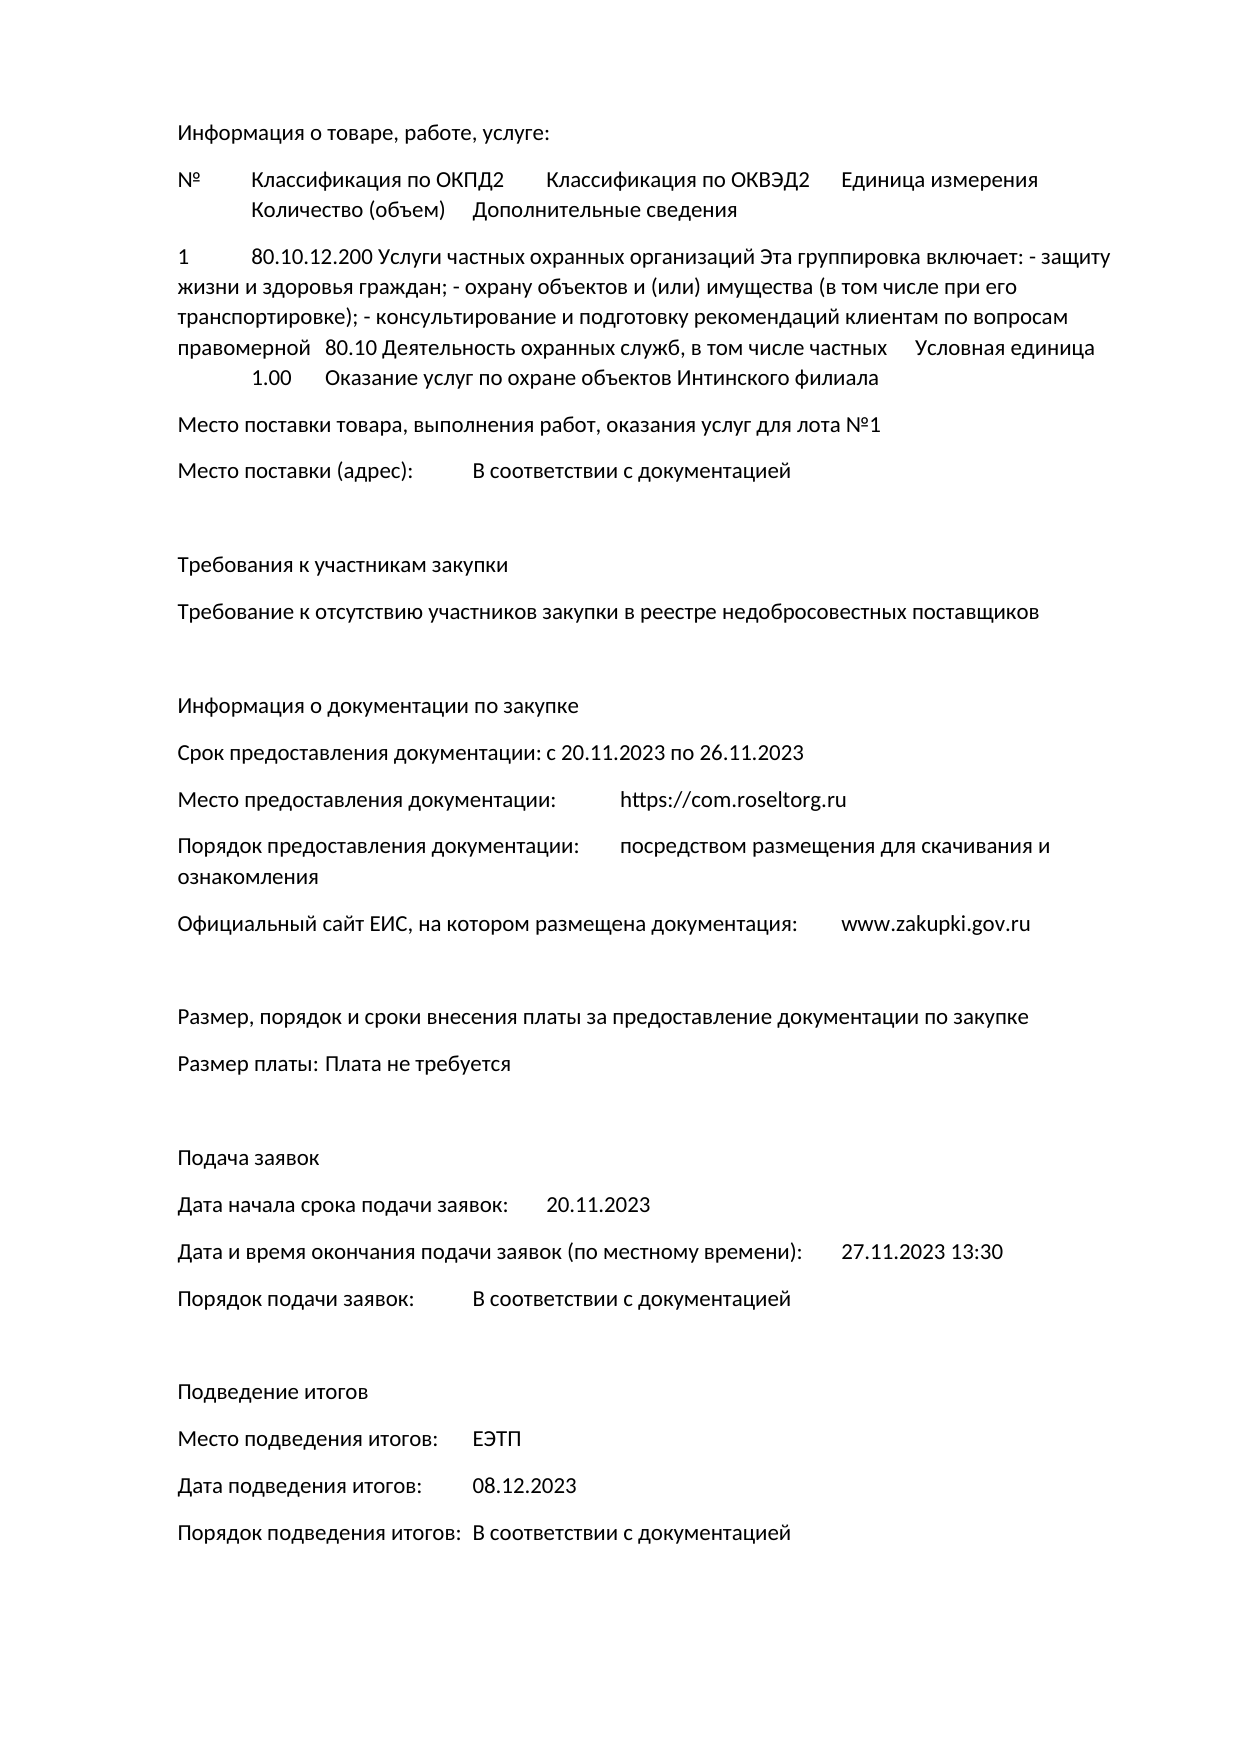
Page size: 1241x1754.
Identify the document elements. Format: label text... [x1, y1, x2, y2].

text 1 80.10.12.200 Услуги частных охранных организаций Эта группировка включает: - защиту жизни и здоровья граждан; - охрану объектов и (или) имущества (в том числе при его транспортировке); - консультирование и подготовку рекомендаций клиентам по вопросам правомерной 80.10 Деятельность охранных служб, в том числе частных Условная единица 1.00 Оказание услуг по охране объектов Интинского филиала [177, 242, 1152, 391]
text Требования к участникам закупки [177, 550, 1152, 578]
text Дата подведения итогов: 08.12.2023 [177, 1471, 1152, 1499]
text Информация о товаре, работе, услуге: [177, 118, 1152, 146]
text Порядок подведения итогов: В соответствии с документацией [177, 1518, 1152, 1546]
text Требование к отсутствию участников закупки в реестре недобросовестных поставщиков [177, 597, 1152, 625]
text Место предоставления документации: https://com.roseltorg.ru [177, 785, 1152, 813]
text Информация о документации по закупке [177, 691, 1152, 719]
text Размер платы: Плата не требуется [177, 1049, 1152, 1077]
text Размер, порядок и сроки внесения платы за предоставление документации по закупке [177, 1002, 1152, 1031]
text № Классификация по ОКПД2 Классификация по ОКВЭД2 Единица измерения Количество (объем) Дополнительные сведения [177, 165, 1152, 223]
text Место поставки товара, выполнения работ, оказания услуг для лота №1 [177, 410, 1152, 438]
text Срок предоставления документации: с 20.11.2023 по 26.11.2023 [177, 738, 1152, 766]
text Порядок подачи заявок: В соответствии с документацией [177, 1284, 1152, 1312]
text Место подведения итогов: ЕЭТП [177, 1424, 1152, 1452]
text Дата начала срока подачи заявок: 20.11.2023 [177, 1190, 1152, 1218]
text Порядок предоставления документации: посредством размещения для скачивания и ознакомления [177, 832, 1152, 890]
text Подведение итогов [177, 1377, 1152, 1406]
text Место поставки (адрес): В соответствии с документацией [177, 457, 1152, 485]
text Подача заявок [177, 1143, 1152, 1171]
text Официальный сайт ЕИС, на котором размещена документация: www.zakupki.gov.ru [177, 909, 1152, 937]
text Дата и время окончания подачи заявок (по местному времени): 27.11.2023 13:30 [177, 1237, 1152, 1265]
